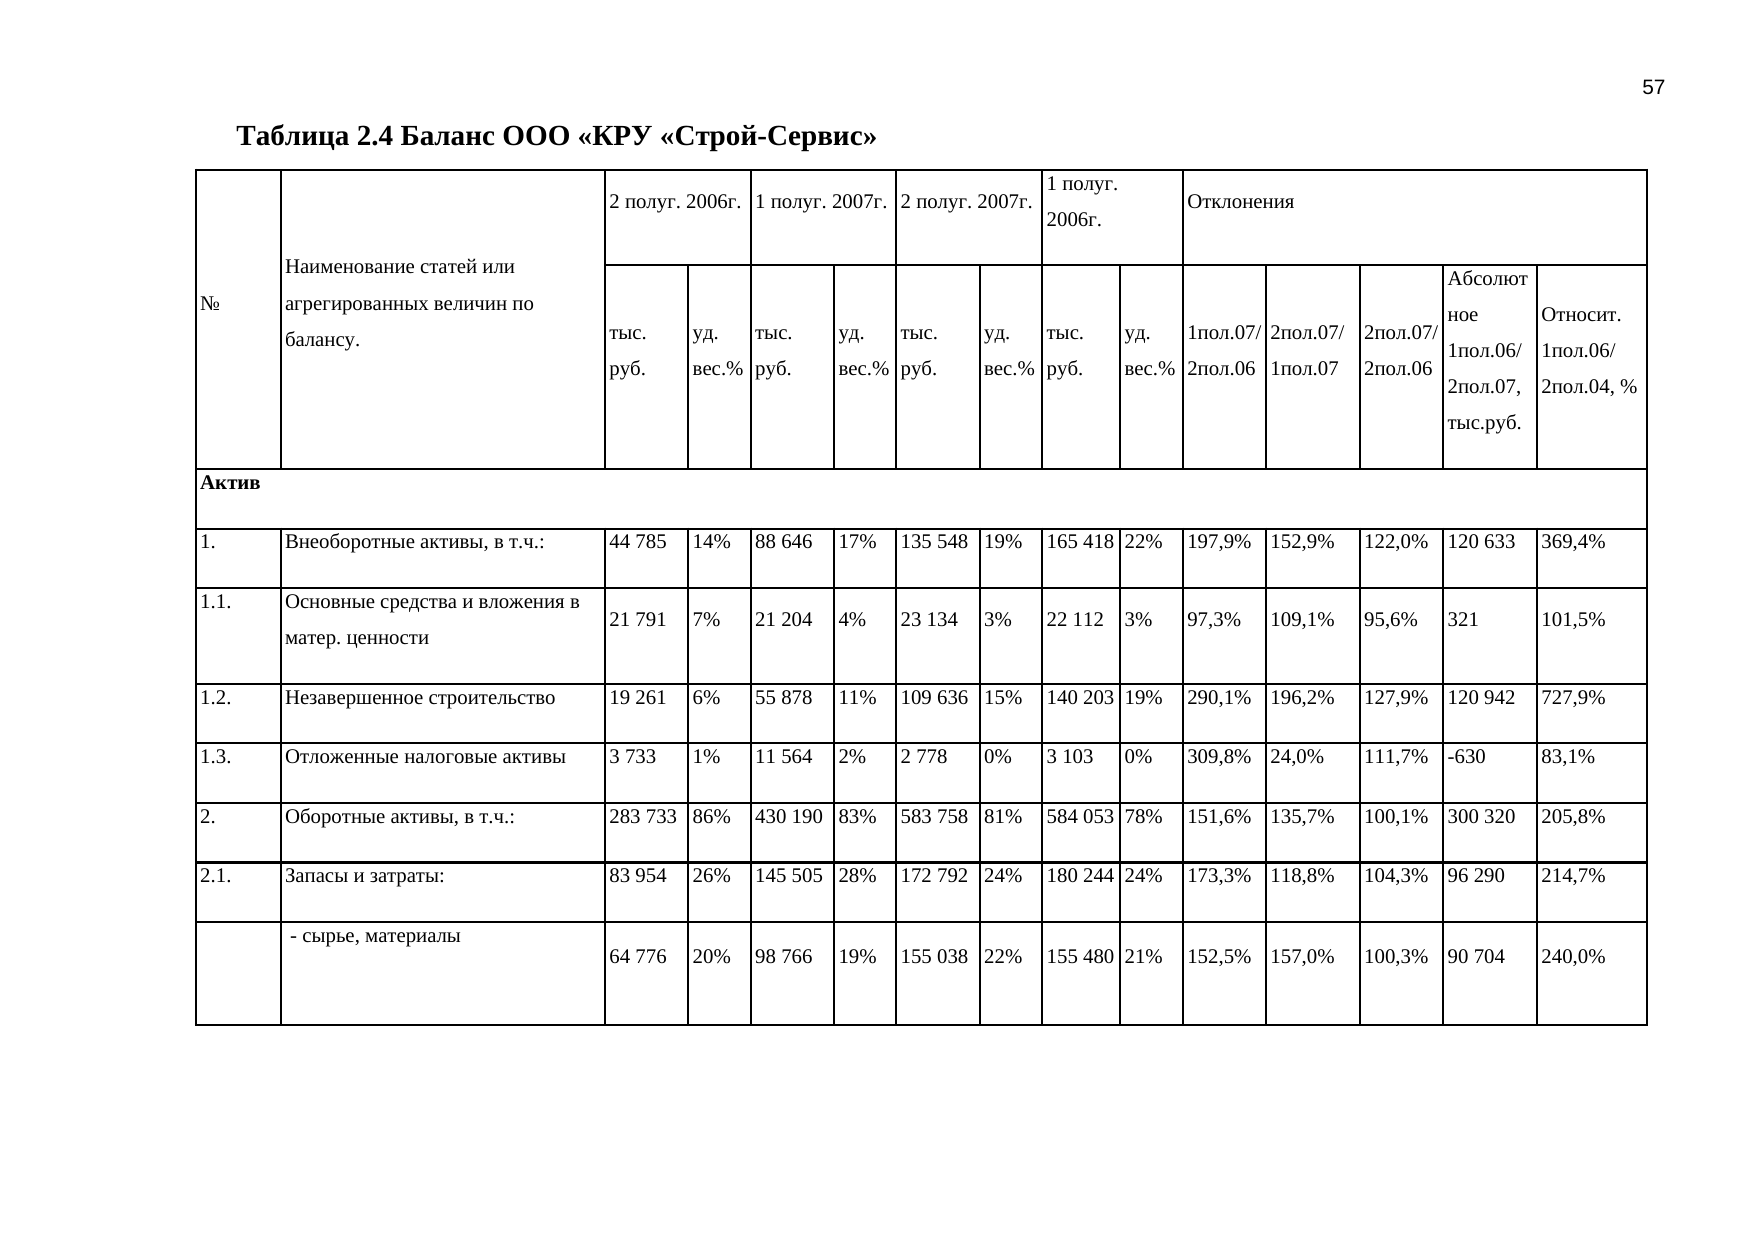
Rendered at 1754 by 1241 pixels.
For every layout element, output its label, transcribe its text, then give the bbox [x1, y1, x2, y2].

table_cell 727,9% [1538, 685, 1646, 742]
table_cell 1. [197, 530, 280, 587]
table_header № [197, 171, 280, 468]
table_cell 19% [835, 923, 895, 1023]
table_cell 140 203 [1043, 685, 1119, 742]
table_cell - сырье, материалы [282, 923, 604, 1023]
table_cell Запасы и затраты: [282, 864, 604, 921]
table_cell 2пол.07/ 1пол.07 [1267, 266, 1359, 468]
table_header 1 полуг. 2006г. [1043, 171, 1182, 264]
table_cell 81% [981, 804, 1041, 861]
table_cell 11 564 [752, 744, 833, 802]
table_header Отклонения [1184, 171, 1646, 264]
table_cell 2 778 [897, 744, 979, 802]
table_cell 55 878 [752, 685, 833, 742]
table_cell 120 633 [1444, 530, 1536, 587]
table_cell Оборотные активы, в т.ч.: [282, 804, 604, 861]
table_cell 197,9% [1184, 530, 1265, 587]
table_cell 19 261 [606, 685, 687, 742]
table_cell 1пол.07/ 2пол.06 [1184, 266, 1265, 468]
table_cell 11% [835, 685, 895, 742]
table_header 2 полуг. 2006г. [606, 171, 750, 264]
table_cell 430 190 [752, 804, 833, 861]
table_cell 309,8% [1184, 744, 1265, 802]
table_cell уд. вес.% [835, 266, 895, 468]
table_cell 96 290 [1444, 864, 1536, 921]
table_cell 21 204 [752, 589, 833, 683]
table_cell 369,4% [1538, 530, 1646, 587]
table_cell 205,8% [1538, 804, 1646, 861]
table_cell Основные средства и вложения в матер. ценности [282, 589, 604, 683]
table_cell 7% [689, 589, 750, 683]
table_cell 240,0% [1538, 923, 1646, 1023]
table_cell 2% [835, 744, 895, 802]
table_cell 90 704 [1444, 923, 1536, 1023]
table_cell 157,0% [1267, 923, 1359, 1023]
table_cell 22% [1121, 530, 1182, 587]
table_cell 583 758 [897, 804, 979, 861]
table_cell 2пол.07/ 2пол.06 [1361, 266, 1442, 468]
table_cell Внеоборотные активы, в т.ч.: [282, 530, 604, 587]
table_cell 98 766 [752, 923, 833, 1023]
table_cell 0% [981, 744, 1041, 802]
table_header 2 полуг. 2007г. [897, 171, 1041, 264]
table_cell 300 320 [1444, 804, 1536, 861]
table_cell 3% [981, 589, 1041, 683]
table_cell 86% [689, 804, 750, 861]
table_cell 78% [1121, 804, 1182, 861]
table_cell 155 038 [897, 923, 979, 1023]
table_cell 6% [689, 685, 750, 742]
table_cell 290,1% [1184, 685, 1265, 742]
table_cell 172 792 [897, 864, 979, 921]
table_cell 44 785 [606, 530, 687, 587]
table_cell Абсолютное 1пол.06/ 2пол.07, тыс.руб. [1444, 266, 1536, 468]
table_cell 127,9% [1361, 685, 1442, 742]
table_cell тыс. руб. [1043, 266, 1119, 468]
table_cell 19% [981, 530, 1041, 587]
table_cell 83 954 [606, 864, 687, 921]
table_header Наименование статей или агрегированных величин по балансу. [282, 171, 604, 468]
table_cell уд. вес.% [981, 266, 1041, 468]
table_cell 24% [1121, 864, 1182, 921]
table_cell 122,0% [1361, 530, 1442, 587]
table_cell 23 134 [897, 589, 979, 683]
table_cell 21 791 [606, 589, 687, 683]
table_cell 151,6% [1184, 804, 1265, 861]
table_cell 152,5% [1184, 923, 1265, 1023]
table_cell 3 103 [1043, 744, 1119, 802]
table_cell 24% [981, 864, 1041, 921]
table_cell 2. [197, 804, 280, 861]
table_cell Отложенные налоговые активы [282, 744, 604, 802]
table_cell Относит. 1пол.06/ 2пол.04, % [1538, 266, 1646, 468]
table_cell 135,7% [1267, 804, 1359, 861]
table_cell 17% [835, 530, 895, 587]
table_cell 584 053 [1043, 804, 1119, 861]
table_cell 83% [835, 804, 895, 861]
table_cell 165 418 [1043, 530, 1119, 587]
table_cell 24,0% [1267, 744, 1359, 802]
table_cell 109,1% [1267, 589, 1359, 683]
text Таблица 2.4 Баланс ООО «КРУ «Строй-Сервис» [236, 118, 1636, 152]
table_cell уд. вес.% [1121, 266, 1182, 468]
table_cell 22 112 [1043, 589, 1119, 683]
table_cell тыс. руб. [606, 266, 687, 468]
table_cell Незавершенное строительство [282, 685, 604, 742]
table_cell 0% [1121, 744, 1182, 802]
table_cell 4% [835, 589, 895, 683]
table_cell 1.3. [197, 744, 280, 802]
table_cell 83,1% [1538, 744, 1646, 802]
table_cell 155 480 [1043, 923, 1119, 1023]
table_cell -630 [1444, 744, 1536, 802]
table_cell тыс. руб. [897, 266, 979, 468]
table_cell 100,3% [1361, 923, 1442, 1023]
table_header 1 полуг. 2007г. [752, 171, 895, 264]
table_cell 135 548 [897, 530, 979, 587]
table_cell [197, 923, 280, 1023]
table_cell 95,6% [1361, 589, 1442, 683]
table_cell 283 733 [606, 804, 687, 861]
table_cell 173,3% [1184, 864, 1265, 921]
table_cell 100,1% [1361, 804, 1442, 861]
table_cell 145 505 [752, 864, 833, 921]
table_cell 196,2% [1267, 685, 1359, 742]
table_cell 104,3% [1361, 864, 1442, 921]
table_cell 321 [1444, 589, 1536, 683]
table_cell 120 942 [1444, 685, 1536, 742]
table_cell 88 646 [752, 530, 833, 587]
table_cell 64 776 [606, 923, 687, 1023]
table_cell 26% [689, 864, 750, 921]
table_cell 19% [1121, 685, 1182, 742]
table_cell 1.1. [197, 589, 280, 683]
table_cell 21% [1121, 923, 1182, 1023]
table_cell тыс. руб. [752, 266, 833, 468]
table_cell 14% [689, 530, 750, 587]
table_cell 180 244 [1043, 864, 1119, 921]
table_cell 28% [835, 864, 895, 921]
table_cell 152,9% [1267, 530, 1359, 587]
table_cell 22% [981, 923, 1041, 1023]
table_cell 3% [1121, 589, 1182, 683]
table_cell 118,8% [1267, 864, 1359, 921]
table_cell 1% [689, 744, 750, 802]
table_cell 214,7% [1538, 864, 1646, 921]
table_cell 97,3% [1184, 589, 1265, 683]
table_cell 1.2. [197, 685, 280, 742]
table_cell 15% [981, 685, 1041, 742]
table_cell 111,7% [1361, 744, 1442, 802]
table_cell 101,5% [1538, 589, 1646, 683]
table_cell 109 636 [897, 685, 979, 742]
table_cell Актив [197, 470, 1646, 527]
table_cell 3 733 [606, 744, 687, 802]
table_cell 20% [689, 923, 750, 1023]
table_cell уд. вес.% [689, 266, 750, 468]
table_cell 2.1. [197, 864, 280, 921]
